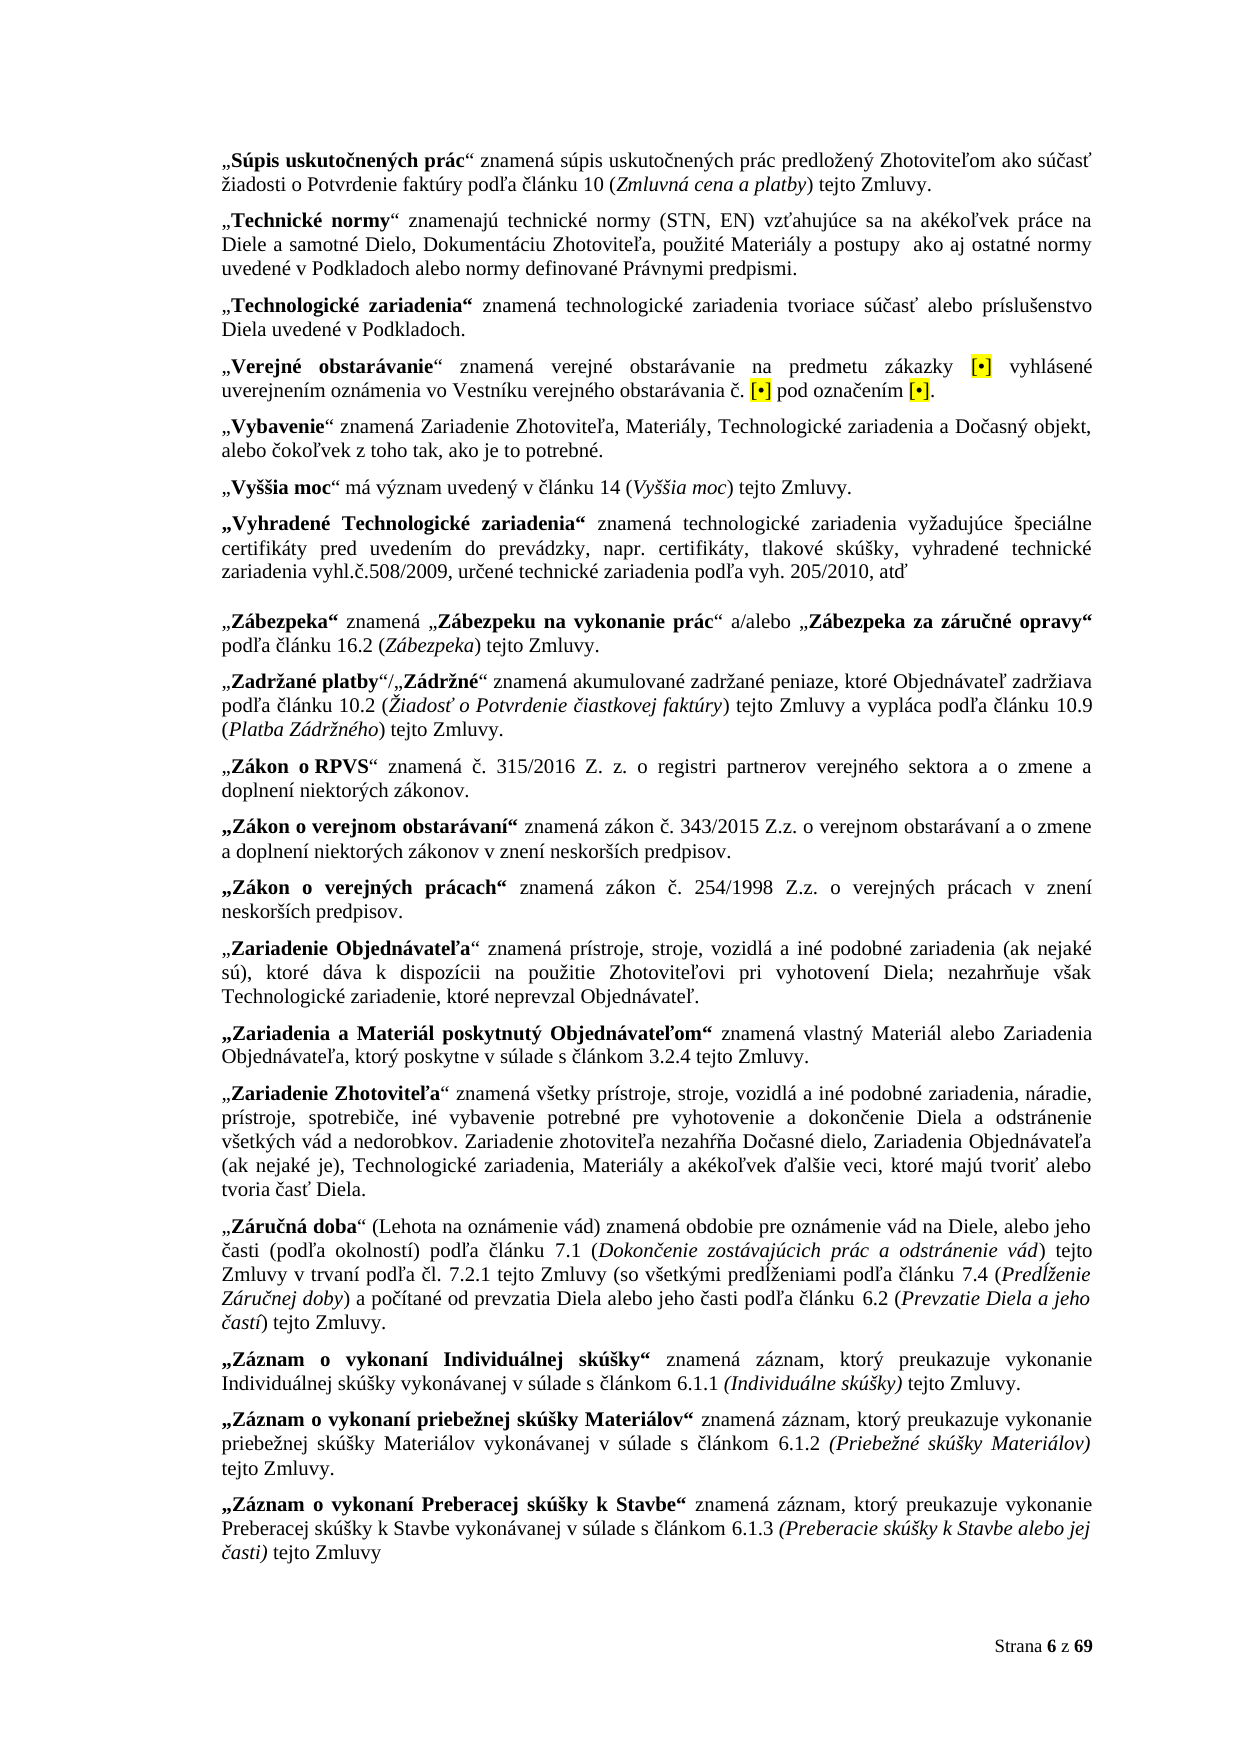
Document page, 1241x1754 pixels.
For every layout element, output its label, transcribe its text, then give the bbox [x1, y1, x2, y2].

text „Záznam o vykonaní Individuálnej skúšky“ znamená záznam, ktorý preukazuje vykonanie Individuálnej skúšky vykonávanej v súlade s článkom 6.1.1 (Individuálne skúšky) tejto Zmluvy. [221, 1347, 1093, 1395]
text „Zariadenia a Materiál poskytnutý Objednávateľom“ znamená vlastný Materiál alebo Zariadenia Objednávateľa, ktorý poskytne v súlade s článkom 3.2.4 tejto Zmluvy. [221, 1020, 1093, 1068]
text „Vyššia moc“ má význam uvedený v článku 14 (Vyššia moc) tejto Zmluvy. [221, 475, 1093, 499]
text „Zariadenie Objednávateľa“ znamená prístroje, stroje, vozidlá a iné podobné zariadenia (ak nejaké sú), ktoré dáva k dispozícii na použitie Zhotoviteľovi pri vyhotovení Diela; nezahrňuje však Technologické zariadenie, ktoré neprevzal Objednávateľ. [221, 936, 1093, 1008]
text „Technologické zariadenia“ znamená technologické zariadenia tvoriace súčasť alebo príslušenstvo Diela uvedené v Podkladoch. [221, 293, 1093, 341]
text „Technické normy“ znamenajú technické normy (STN, EN) vzťahujúce sa na akékoľvek práce na Diele a samotné Dielo, Dokumentáciu Zhotoviteľa, použité Materiály a postupy ako aj ostatné normy uvedené v Podkladoch alebo normy definované Právnymi predpismi. [221, 208, 1093, 280]
text „Záznam o vykonaní Preberacej skúšky k Stavbe“ znamená záznam, ktorý preukazuje vykonanie Preberacej skúšky k Stavbe vykonávanej v súlade s článkom 6.1.3 (Preberacie skúšky k Stavbe alebo jej časti) tejto Zmluvy [221, 1492, 1093, 1564]
text „Zariadenie Zhotoviteľa“ znamená všetky prístroje, stroje, vozidlá a iné podobné zariadenia, náradie, prístroje, spotrebiče, iné vybavenie potrebné pre vyhotovenie a dokončenie Diela a odstránenie všetkých vád a nedorobkov. Zariadenie zhotoviteľa nezahŕňa Dočasné dielo, Zariadenia Objednávateľa (ak nejaké je), Technologické zariadenia, Materiály a akékoľvek ďalšie veci, ktoré majú tvoriť alebo tvoria časť Diela. [221, 1081, 1093, 1201]
text „Verejné obstarávanie“ znamená verejné obstarávanie na predmetu zákazky [•] vyhlásené uverejnením oznámenia vo Vestníku verejného obstarávania č. [•] pod označením [•]. [221, 353, 1093, 402]
text „Záručná doba“ (Lehota na oznámenie vád) znamená obdobie pre oznámenie vád na Diele, alebo jeho časti (podľa okolností) podľa článku 7.1 (Dokončenie zostávajúcich prác a odstránenie vád) tejto Zmluvy v trvaní podľa čl. 7.2.1 tejto Zmluvy (so všetkými predĺženiami podľa článku 7.4 (Predĺženie Záručnej doby) a počítané od prevzatia Diela alebo jeho časti podľa článku 6.2 (Prevzatie Diela a jeho častí) tejto Zmluvy. [221, 1214, 1093, 1334]
text „Zákon o verejných prácach“ znamená zákon č. 254/1998 Z.z. o verejných prácach v znení neskorších predpisov. [221, 875, 1093, 923]
text „Zákon o verejnom obstarávaní“ znamená zákon č. 343/2015 Z.z. o verejnom obstarávaní a o zmene a doplnení niektorých zákonov v znení neskorších predpisov. [221, 814, 1093, 863]
text „Vybavenie“ znamená Zariadenie Zhotoviteľa, Materiály, Technologické zariadenia a Dočasný objekt, alebo čokoľvek z toho tak, ako je to potrebné. [221, 414, 1093, 462]
text „Záznam o vykonaní priebežnej skúšky Materiálov“ znamená záznam, ktorý preukazuje vykonanie priebežnej skúšky Materiálov vykonávanej v súlade s článkom 6.1.2 (Priebežné skúšky Materiálov) tejto Zmluvy. [221, 1407, 1093, 1479]
text „Vyhradené Technologické zariadenia“ znamená technologické zariadenia vyžadujúce špeciálne certifikáty pred uvedením do prevádzky, napr. certifikáty, tlakové skúšky, vyhradené technické zariadenia vyhl.č.508/2009, určené technické zariadenia podľa vyh. 205/2010, atď [221, 511, 1093, 583]
text „Zadržané platby“/„Zádržné“ znamená akumulované zadržané peniaze, ktoré Objednávateľ zadržiava podľa článku 10.2 (Žiadosť o Potvrdenie čiastkovej faktúry) tejto Zmluvy a vypláca podľa článku 10.9 (Platba Zádržného) tejto Zmluvy. [221, 669, 1093, 741]
text „Súpis uskutočnených prác“ znamená súpis uskutočnených prác predložený Zhotoviteľom ako súčasť žiadosti o Potvrdenie faktúry podľa článku 10 (Zmluvná cena a platby) tejto Zmluvy. [221, 148, 1093, 196]
text „Zábezpeka“ znamená „Zábezpeku na vykonanie prác“ a/alebo „Zábezpeka za záručné opravy“ podľa článku 16.2 (Zábezpeka) tejto Zmluvy. [221, 608, 1093, 657]
text „Zákon o RPVS“ znamená č. 315/2016 Z. z. o registri partnerov verejného sektora a o zmene a doplnení niektorých zákonov. [221, 754, 1093, 802]
